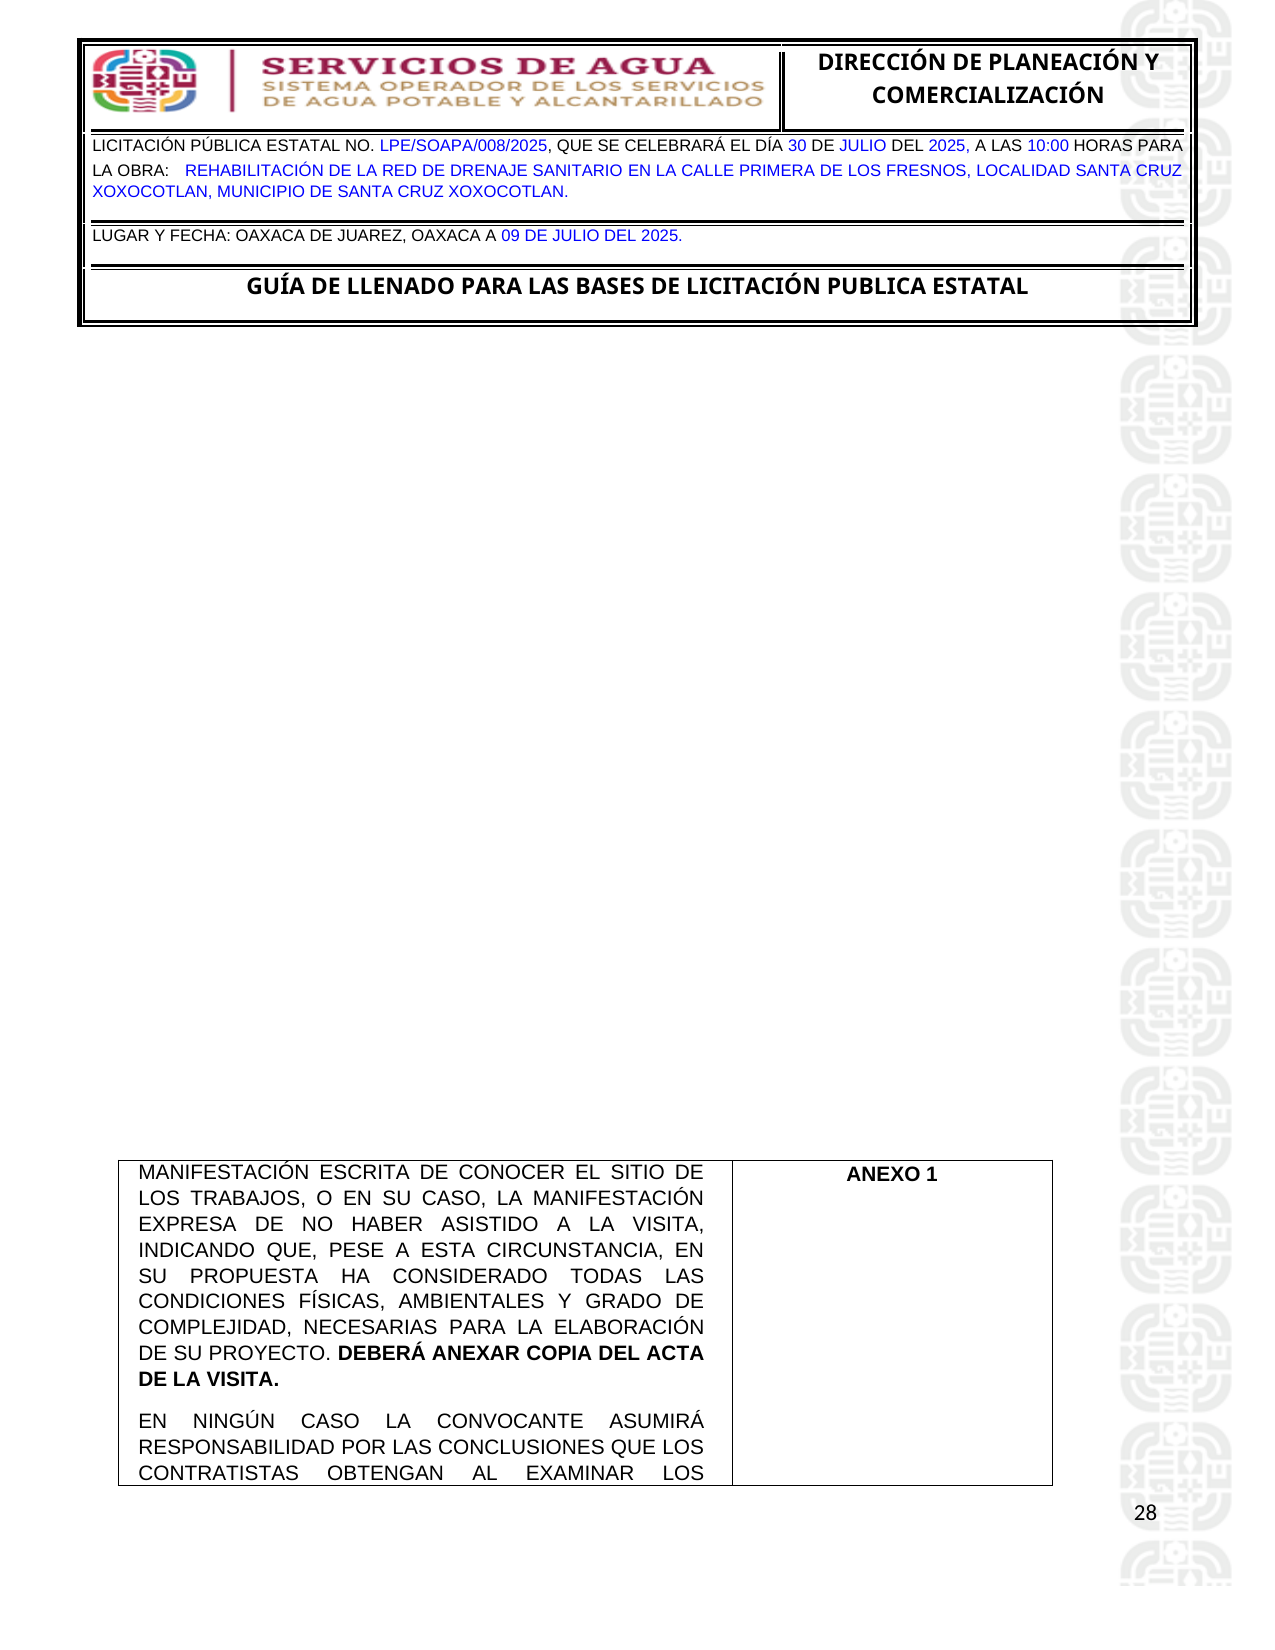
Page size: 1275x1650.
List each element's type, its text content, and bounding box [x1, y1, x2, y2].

picture [1105, 0, 1235, 1586]
picture [88, 46, 773, 123]
picture [1105, 42, 1194, 325]
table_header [119, 1161, 732, 1485]
picture [1106, 56, 1114, 67]
table_header ANEXO 1 [733, 1161, 1052, 1485]
